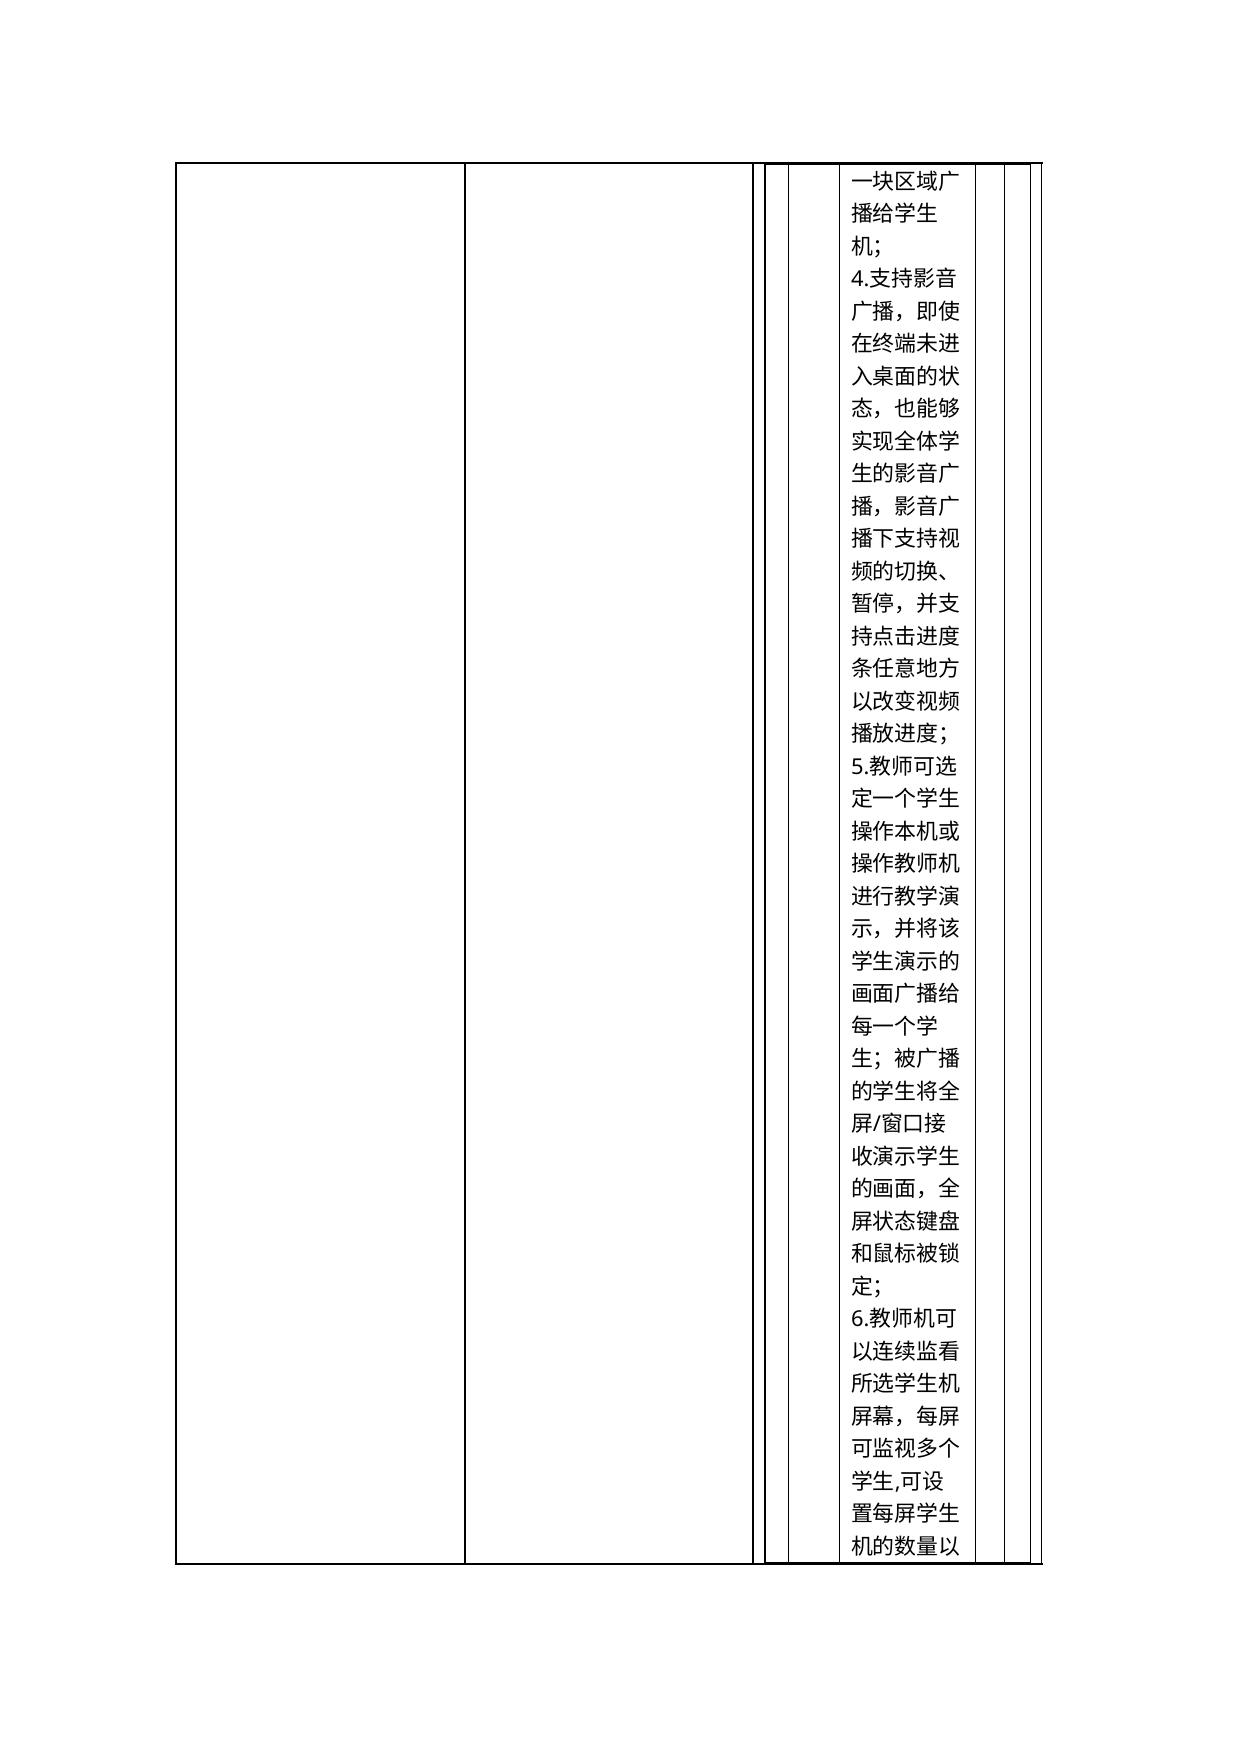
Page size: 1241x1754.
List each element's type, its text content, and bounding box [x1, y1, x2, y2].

table_cell ★ [466, 164, 752, 1563]
table_cell [1031, 164, 1041, 1563]
table_cell [754, 164, 764, 1563]
table_cell 1 [177, 164, 464, 1563]
